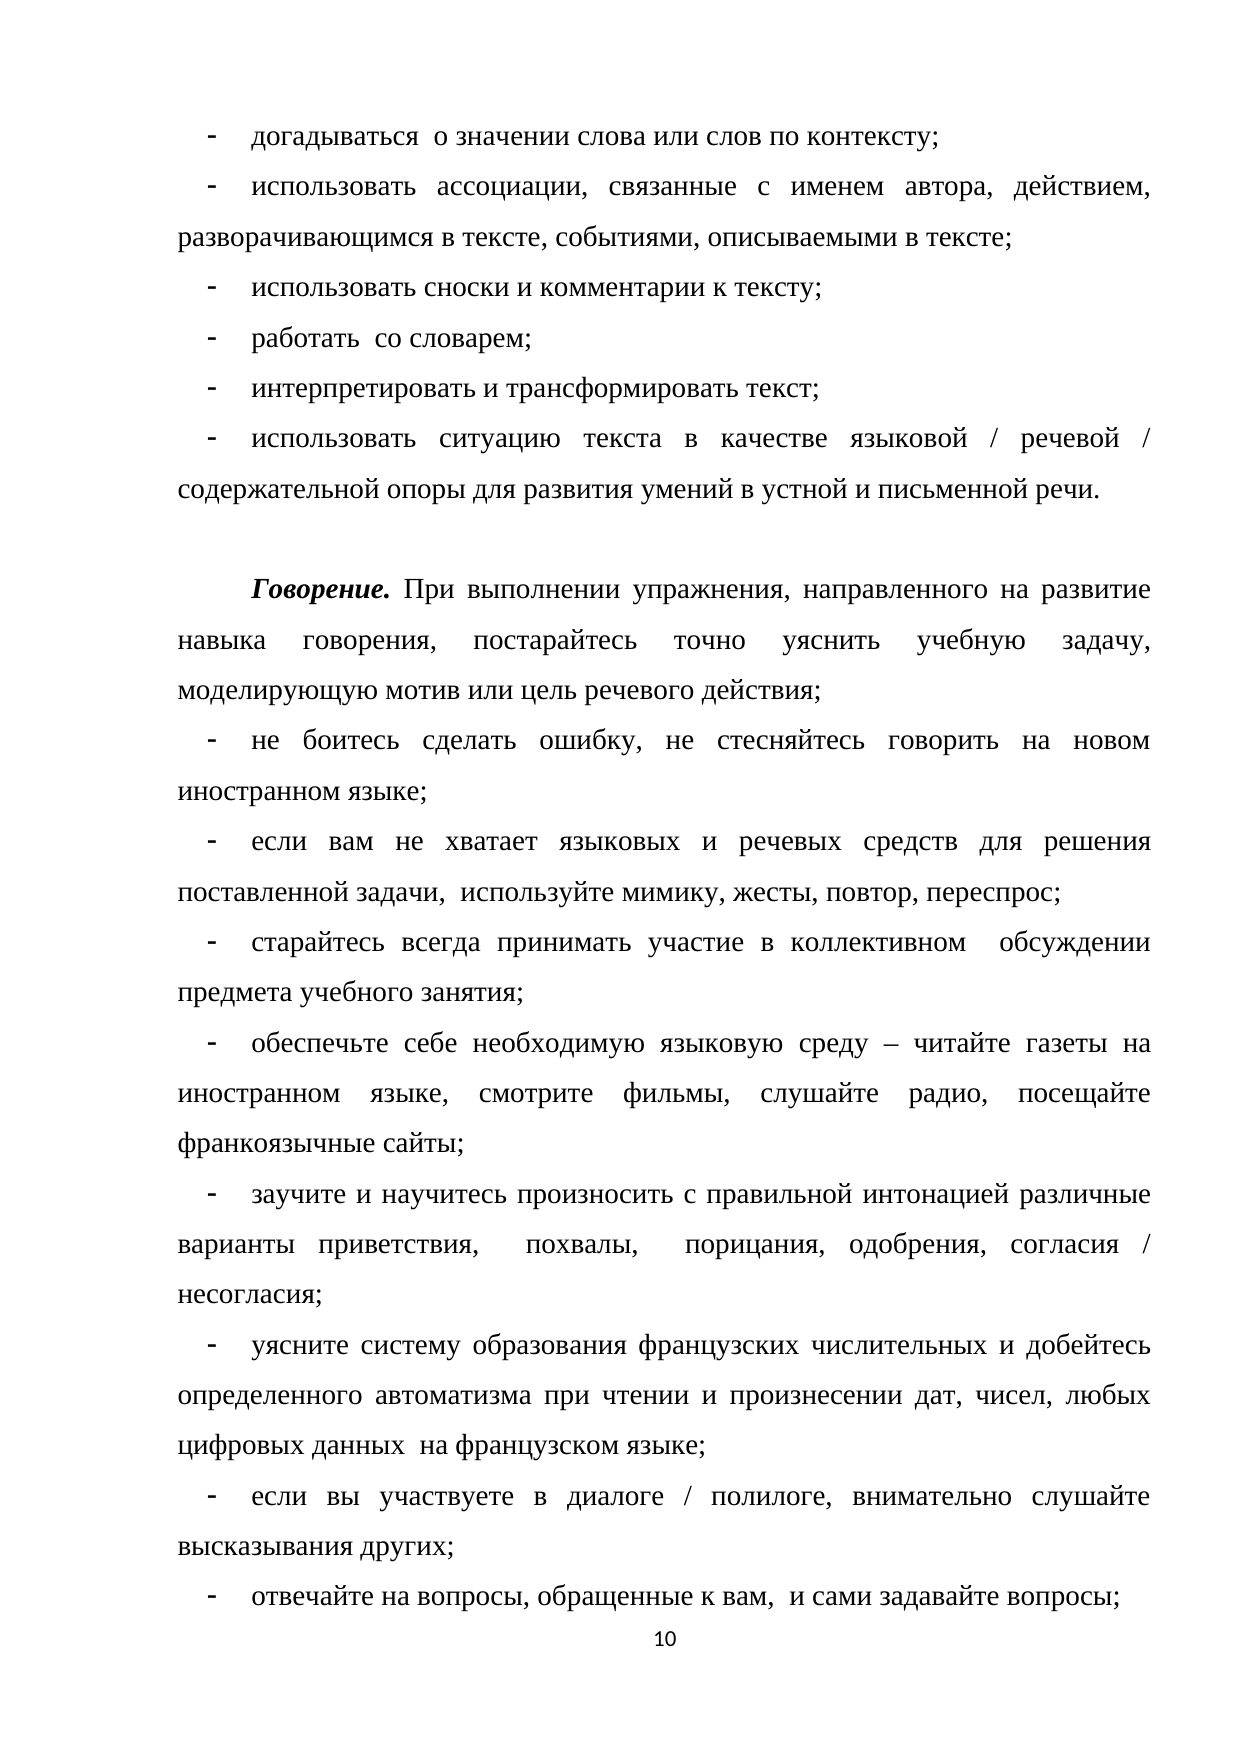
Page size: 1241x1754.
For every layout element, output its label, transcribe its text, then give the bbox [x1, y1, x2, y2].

list обеспечьте себе необходимую языковую среду – читайте газеты на иностранном языке, смотрите фильмы, слушайте радио, посещайте франкоязычные сайты; [177, 1025, 1152, 1159]
list отвечайте на вопросы, обращенные к вам, и сами задавайте вопросы; [177, 1578, 1152, 1612]
text Говорение. При выполнении упражнения, направленного на развитие навыка говорения, постарайтесь точно уяснить учебную задачу, моделирующую мотив или цель речевого действия; [177, 572, 1152, 706]
list работать со словарем; [177, 320, 1152, 353]
list не боитесь сделать ошибку, не стесняйтесь говорить на новом иностранном языке; [177, 722, 1152, 806]
list использовать ситуацию текста в качестве языковой / речевой / содержательной опоры для развития умений в устной и письменной речи. [177, 421, 1152, 504]
list заучите и научитесь произносить с правильной интонацией различные варианты приветствия, похвалы, порицания, одобрения, согласия / несогласия; [177, 1176, 1152, 1310]
list если вы участвуете в диалоге / полилоге, внимательно слушайте высказывания других; [177, 1478, 1152, 1562]
list интерпретировать и трансформировать текст; [177, 370, 1152, 404]
list догадываться о значении слова или слов по контексту; [177, 118, 1152, 152]
list уясните систему образования французских числительных и добейтесь определенного автоматизма при чтении и произнесении дат, чисел, любых цифровых данных на французском языке; [177, 1327, 1152, 1461]
list старайтесь всегда принимать участие в коллективном обсуждении предмета учебного занятия; [177, 924, 1152, 1008]
list использовать сноски и комментарии к тексту; [177, 269, 1152, 303]
list использовать ассоциации, связанные с именем автора, действием, разворачивающимся в тексте, событиями, описываемыми в тексте; [177, 168, 1152, 252]
list если вам не хватает языковых и речевых средств для решения поставленной задачи, используйте мимику, жесты, повтор, переспрос; [177, 823, 1152, 907]
